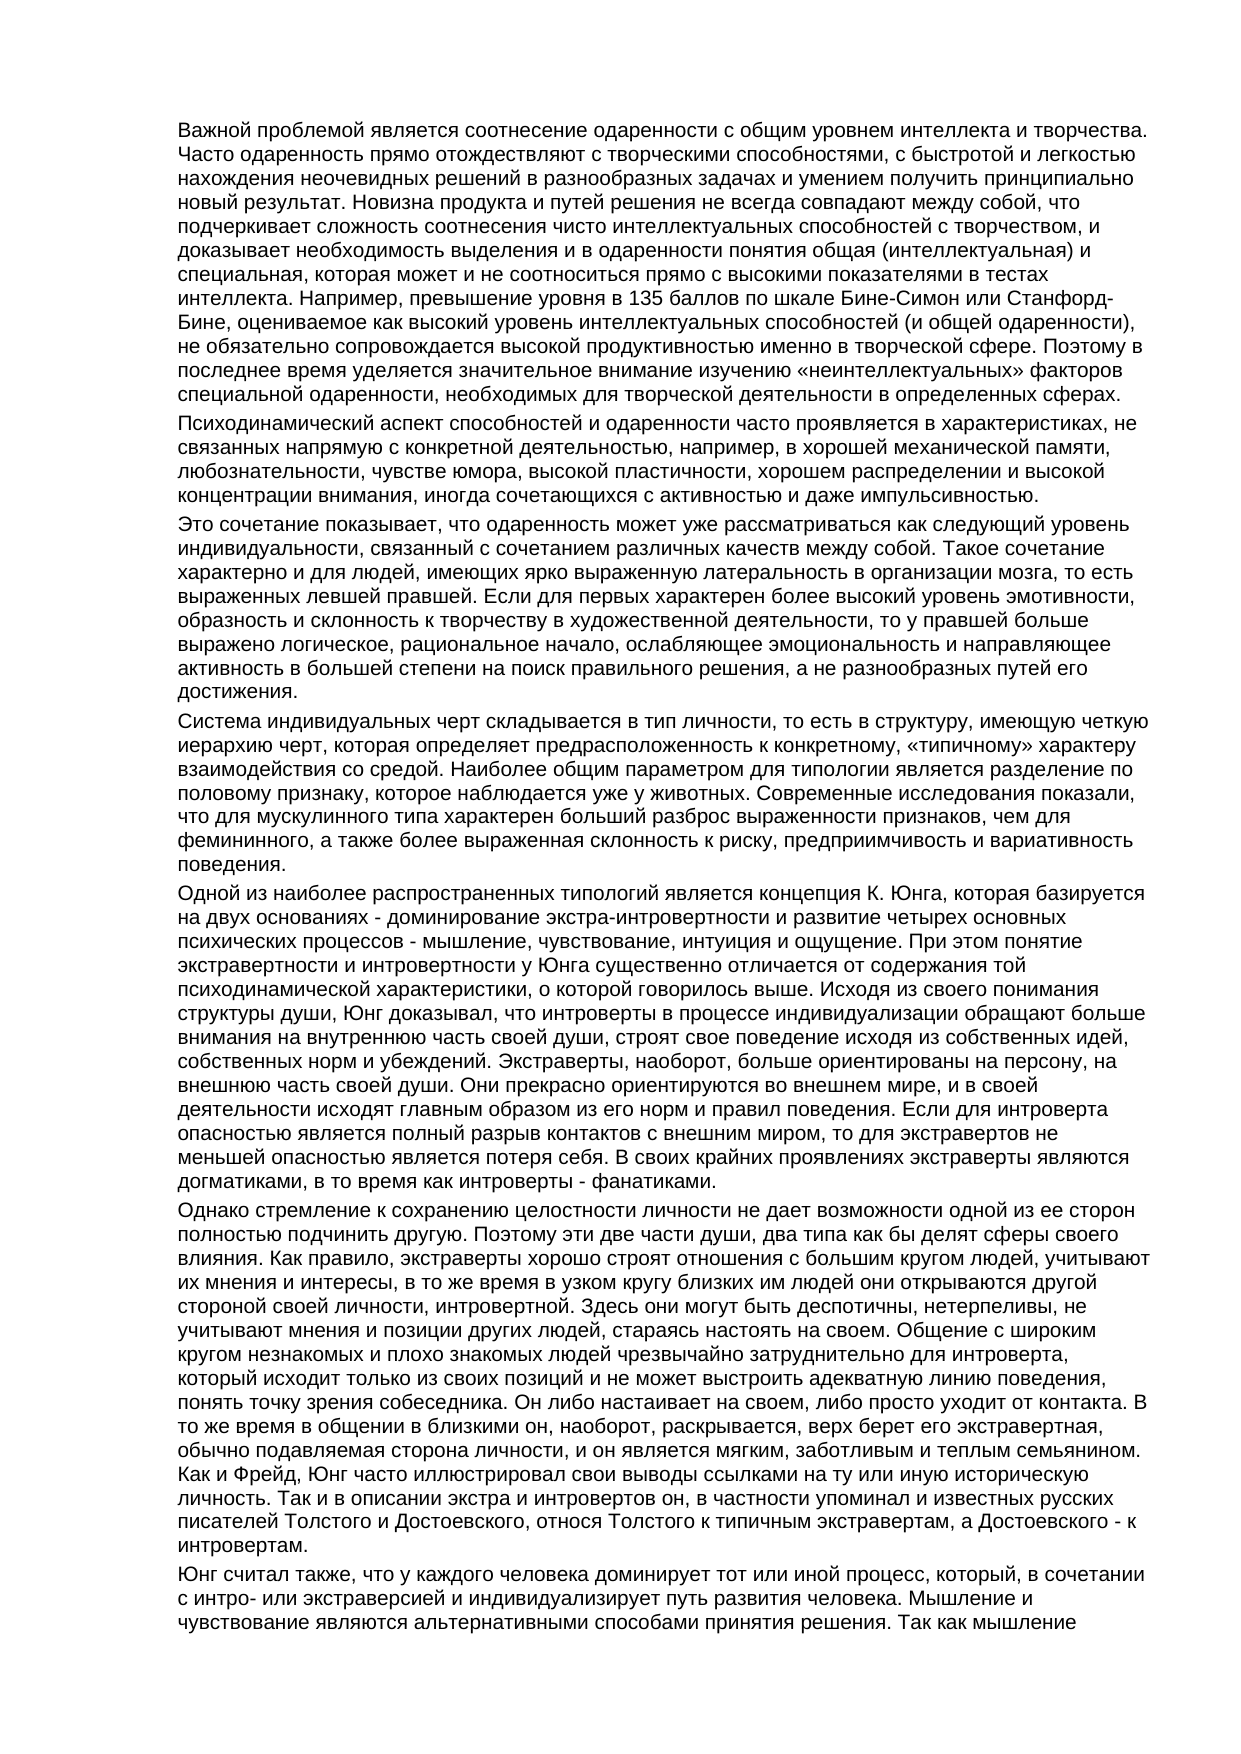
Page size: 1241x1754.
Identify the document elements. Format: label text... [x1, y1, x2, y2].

text Однако стремление к сохранению целостности личности не дает возможности одной из ее сторон полностью подчинить другую. Поэтому эти две части души, два типа как бы делят сферы своего влияния. Как правило, экстраверты хорошо строят отношения с большим кругом людей, учитывают их мнения и интересы, в то же время в узком кругу близких им людей они открываются другой стороной своей личности, интровертной. Здесь они могут быть деспотичны, нетерпеливы, не учитывают мнения и позиции других людей, стараясь настоять на своем. Общение с широким кругом незнакомых и плохо знакомых людей чрезвычайно затруднительно для интроверта, который исходит только из своих позиций и не может выстроить адекватную линию поведения, понять точку зрения собеседника. Он либо настаивает на своем, либо просто уходит от контакта. В то же время в общении в близкими он, наоборот, раскрывается, верх берет его экстравертная, обычно подавляемая сторона личности, и он является мягким, заботливым и теплым семьянином. Как и Фрейд, Юнг часто иллюстрировал свои выводы ссылками на ту или иную историческую личность. Так и в описании экстра и интровертов он, в частности упоминал и известных русских писателей Толстого и Достоевского, относя Толстого к типичным экстравертам, а Достоевского - к интровертам. [177, 1198, 1152, 1557]
text Одной из наиболее распространенных типологий является концепция К. Юнга, которая базируется на двух основаниях - доминирование экстра-интровертности и развитие четырех основных психических процессов - мышление, чувствование, интуиция и ощущение. При этом понятие экстравертности и интровертности у Юнга существенно отличается от содержания той психодинамической характеристики, о которой говорилось выше. Исходя из своего понимания структуры души, Юнг доказывал, что интроверты в процессе индивидуализации обращают больше внимания на внутреннюю часть своей души, строят свое поведение исходя из собственных идей, собственных норм и убеждений. Экстраверты, наоборот, больше ориентированы на персону, на внешнюю часть своей души. Они прекрасно ориентируются во внешнем мире, и в своей деятельности исходят главным образом из его норм и правил поведения. Если для интроверта опасностью является полный разрыв контактов с внешним миром, то для экстравертов не меньшей опасностью является потеря себя. В своих крайних проявлениях экстраверты являются догматиками, в то время как интроверты - фанатиками. [177, 881, 1152, 1193]
text Система индивидуальных черт складывается в тип личности, то есть в структуру, имеющую четкую иерархию черт, которая определяет предрасположенность к конкретному, «типичному» характеру взаимодействия со средой. Наиболее общим параметром для типологии является разделение по половому признаку, которое наблюдается уже у животных. Современные исследования показали, что для мускулинного типа характерен больший разброс выраженности признаков, чем для фемининного, а также более выраженная склонность к риску, предприимчивость и вариативность поведения. [177, 708, 1152, 876]
text Важной проблемой является соотнесение одаренности с общим уровнем интеллекта и творчества. Часто одаренность прямо отождествляют с творческими способностями, с быстротой и легкостью нахождения неочевидных решений в разнообразных задачах и умением получить принципиально новый результат. Новизна продукта и путей решения не всегда совпадают между собой, что подчеркивает сложность соотнесения чисто интеллектуальных способностей с творчеством, и доказывает необходимость выделения и в одаренности понятия общая (интеллектуальная) и специальная, которая может и не соотноситься прямо с высокими показателями в тестах интеллекта. Например, превышение уровня в 135 баллов по шкале Бине-Симон или Станфорд-Бине, оцениваемое как высокий уровень интеллектуальных способностей (и общей одаренности), не обязательно сопровождается высокой продуктивностью именно в творческой сфере. Поэтому в последнее время уделяется значительное внимание изучению «неинтеллектуальных» факторов специальной одаренности, необходимых для творческой деятельности в определенных сферах. [177, 118, 1152, 406]
text Психодинамический аспект способностей и одаренности часто проявляется в характеристиках, не связанных напрямую с конкретной деятельностью, например, в хорошей механической памяти, любознательности, чувстве юмора, высокой пластичности, хорошем распределении и высокой концентрации внимания, иногда сочетающихся с активностью и даже импульсивностью. [177, 411, 1152, 507]
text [177, 1562, 1152, 1634]
text Это сочетание показывает, что одаренность может уже рассматриваться как следующий уровень индивидуальности, связанный с сочетанием различных качеств между собой. Такое сочетание характерно и для людей, имеющих ярко выраженную латеральность в организации мозга, то есть выраженных левшей правшей. Если для первых характерен более высокий уровень эмотивности, образность и склонность к творчеству в художественной деятельности, то у правшей больше выражено логическое, рациональное начало, ослабляющее эмоциональность и направляющее активность в большей степени на поиск правильного решения, а не разнообразных путей его достижения. [177, 512, 1152, 703]
